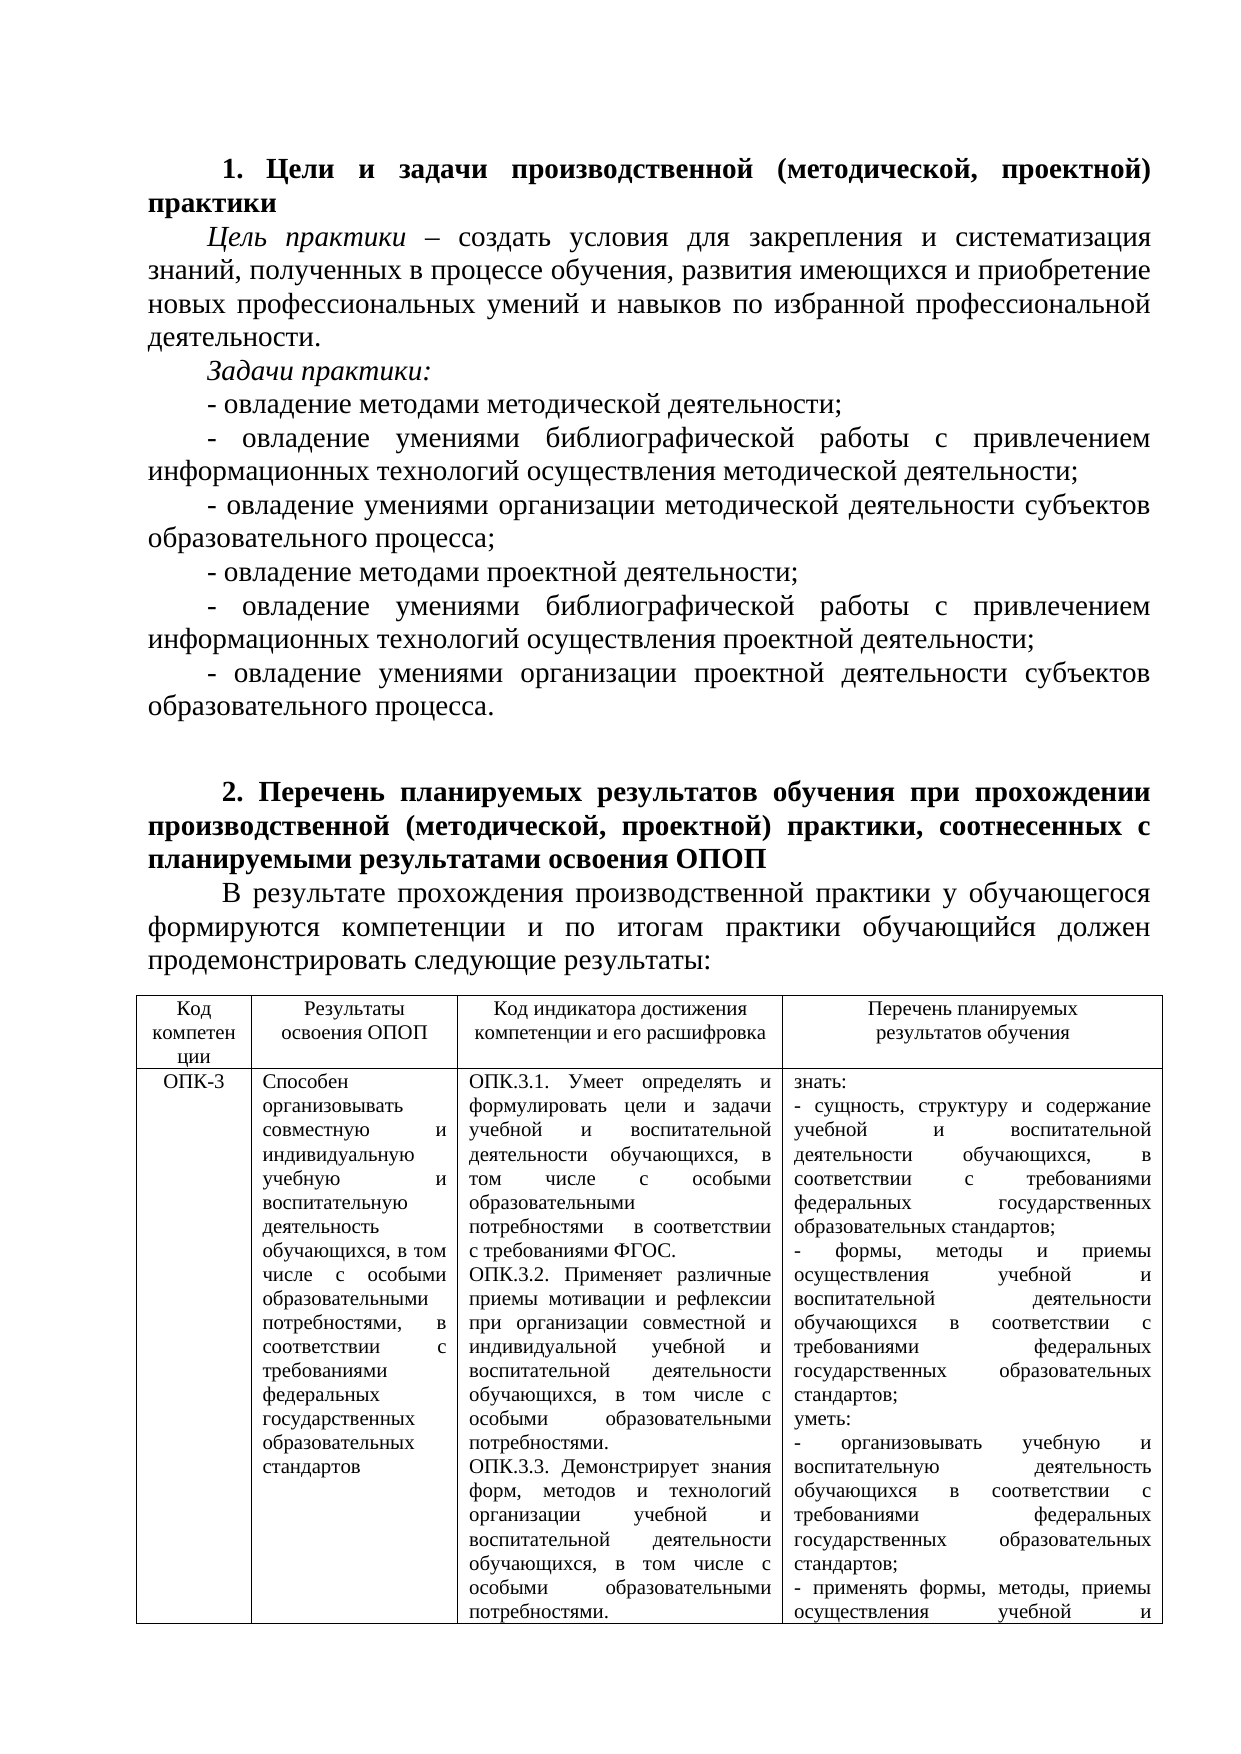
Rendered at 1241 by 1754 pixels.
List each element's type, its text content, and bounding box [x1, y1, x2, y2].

text - овладение методами проектной деятельности; [148, 554, 1152, 588]
table_header Перечень планируемых результатов обучения [783, 996, 1162, 1068]
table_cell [458, 1069, 782, 1623]
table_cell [252, 1069, 457, 1623]
table_header Результаты освоения ОПОП [252, 996, 457, 1068]
table_cell ОПК-3 [137, 1069, 251, 1623]
text - овладение умениями организации методической деятельности субъектов образовательного процесса; [148, 487, 1152, 554]
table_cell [783, 1069, 1162, 1623]
table_header Код индикатора достижения компетенции и его расшифровка [458, 996, 782, 1068]
text 2. Перечень планируемых результатов обучения при прохождении производственной (методической, проектной) практики, соотнесенных с планируемыми результатами освоения ОПОП [148, 774, 1152, 875]
text - овладение умениями организации проектной деятельности субъектов образовательного процесса. [148, 655, 1152, 722]
text - овладение умениями библиографической работы с привлечением информационных технологий осуществления проектной деятельности; [148, 588, 1152, 655]
text Задачи практики: [148, 353, 1152, 386]
text Цель практики – создать условия для закрепления и систематизация знаний, полученных в процессе обучения, развития имеющихся и приобретение новых профессиональных умений и навыков по избранной профессиональной деятельности. [148, 219, 1152, 353]
text - овладение умениями библиографической работы с привлечением информационных технологий осуществления методической деятельности; [148, 420, 1152, 487]
table_header Код компетенции [137, 996, 251, 1068]
text В результате прохождения производственной практики у обучающегося формируются компетенции и по итогам практики обучающийся должен продемонстрировать следующие результаты: [148, 875, 1152, 976]
text - овладение методами методической деятельности; [148, 386, 1152, 420]
list Цели и задачи производственной (методической, проектной) практики [148, 152, 1152, 219]
